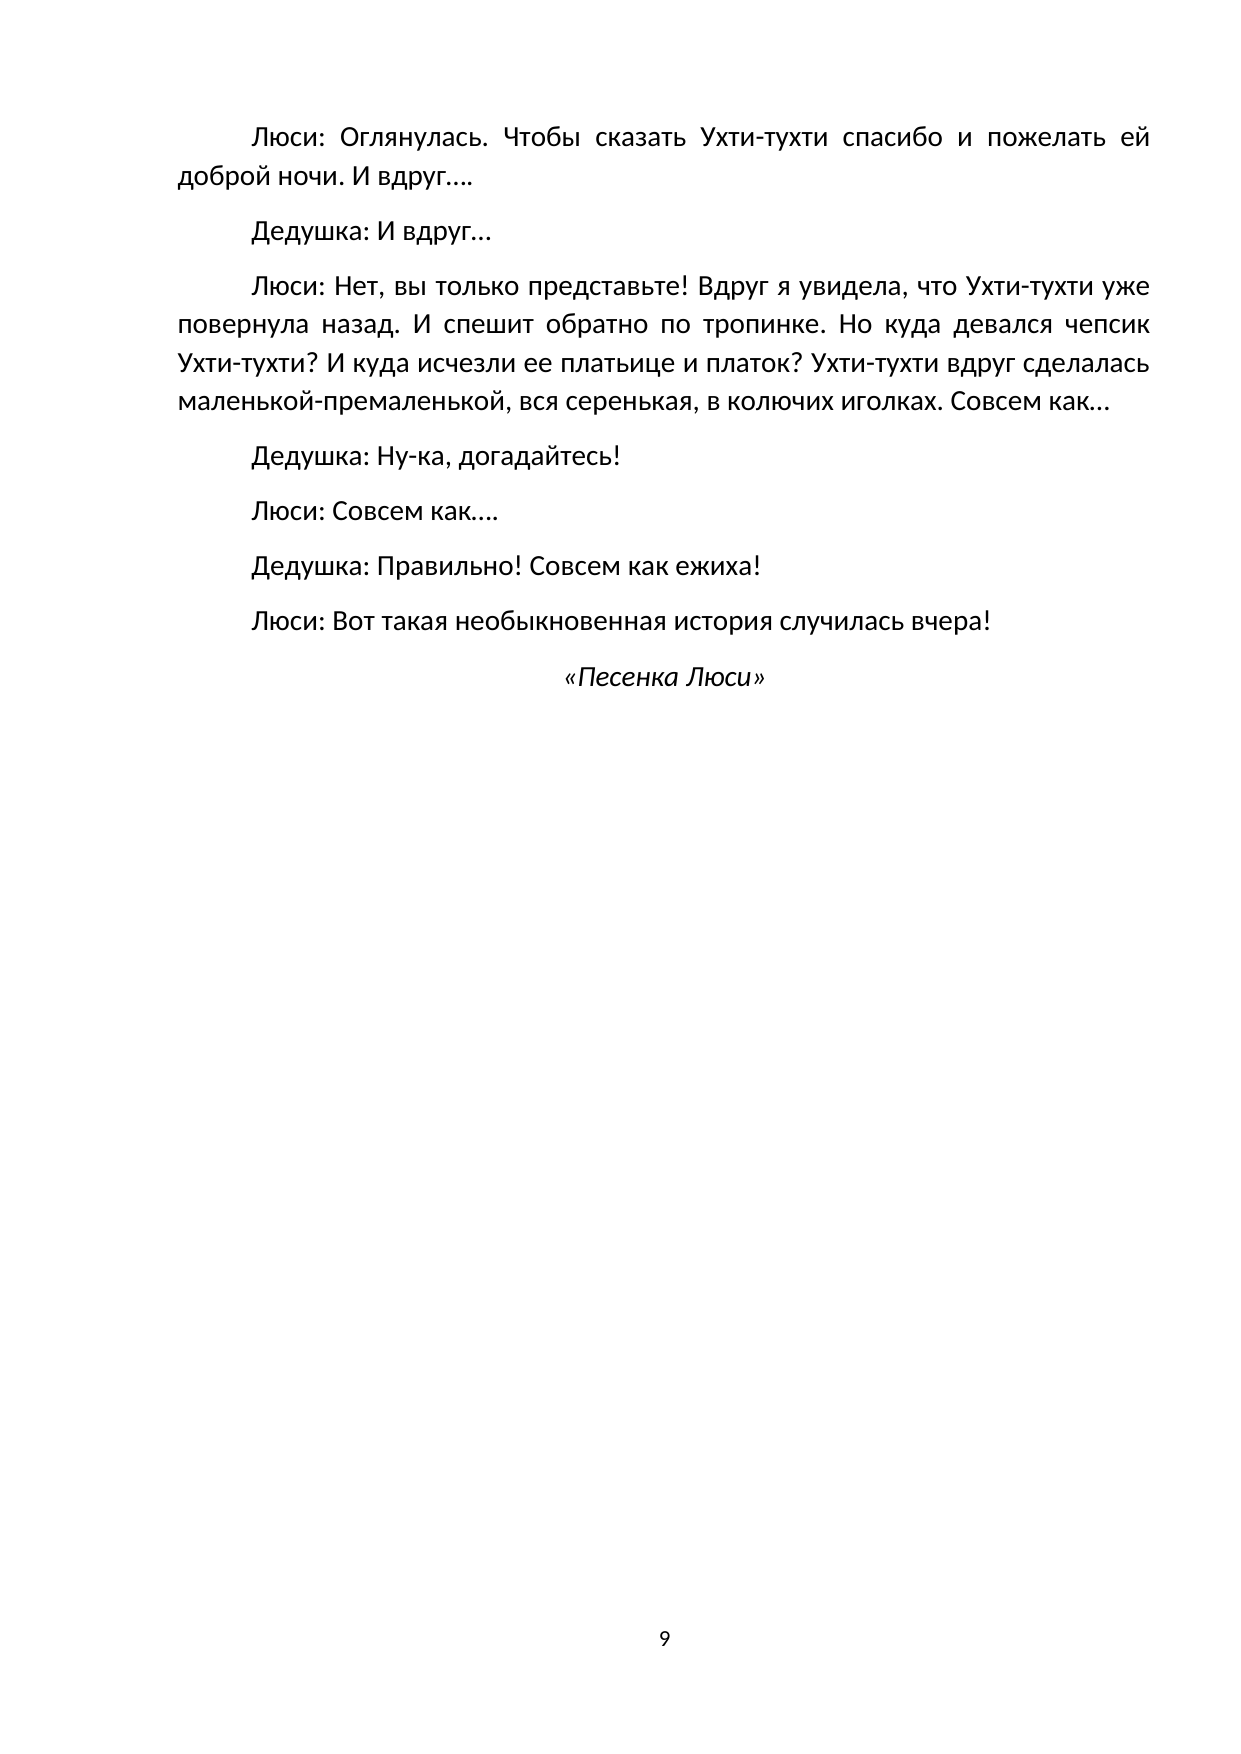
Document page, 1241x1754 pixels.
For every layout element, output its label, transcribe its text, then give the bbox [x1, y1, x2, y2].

text Дедушка: Правильно! Совсем как ежиха! [177, 547, 1152, 583]
text Люси: Совсем как…. [177, 492, 1152, 528]
text Люси: Вот такая необыкновенная история случилась вчера! [177, 602, 1152, 638]
text «Песенка Люси» [177, 658, 1152, 693]
text Дедушка: И вдруг… [177, 212, 1152, 247]
text Люси: Оглянулась. Чтобы сказать Ухти-тухти спасибо и пожелать ей доброй ночи. И вдруг…. [177, 118, 1152, 192]
text Люси: Нет, вы только представьте! Вдруг я увидела, что Ухти-тухти уже повернула назад. И спешит обратно по тропинке. Но куда девался чепсик Ухти-тухти? И куда исчезли ее платьице и платок? Ухти-тухти вдруг сделалась маленькой-премаленькой, вся серенькая, в колючих иголках. Совсем как… [177, 267, 1152, 418]
text Дедушка: Ну-ка, догадайтесь! [177, 437, 1152, 473]
